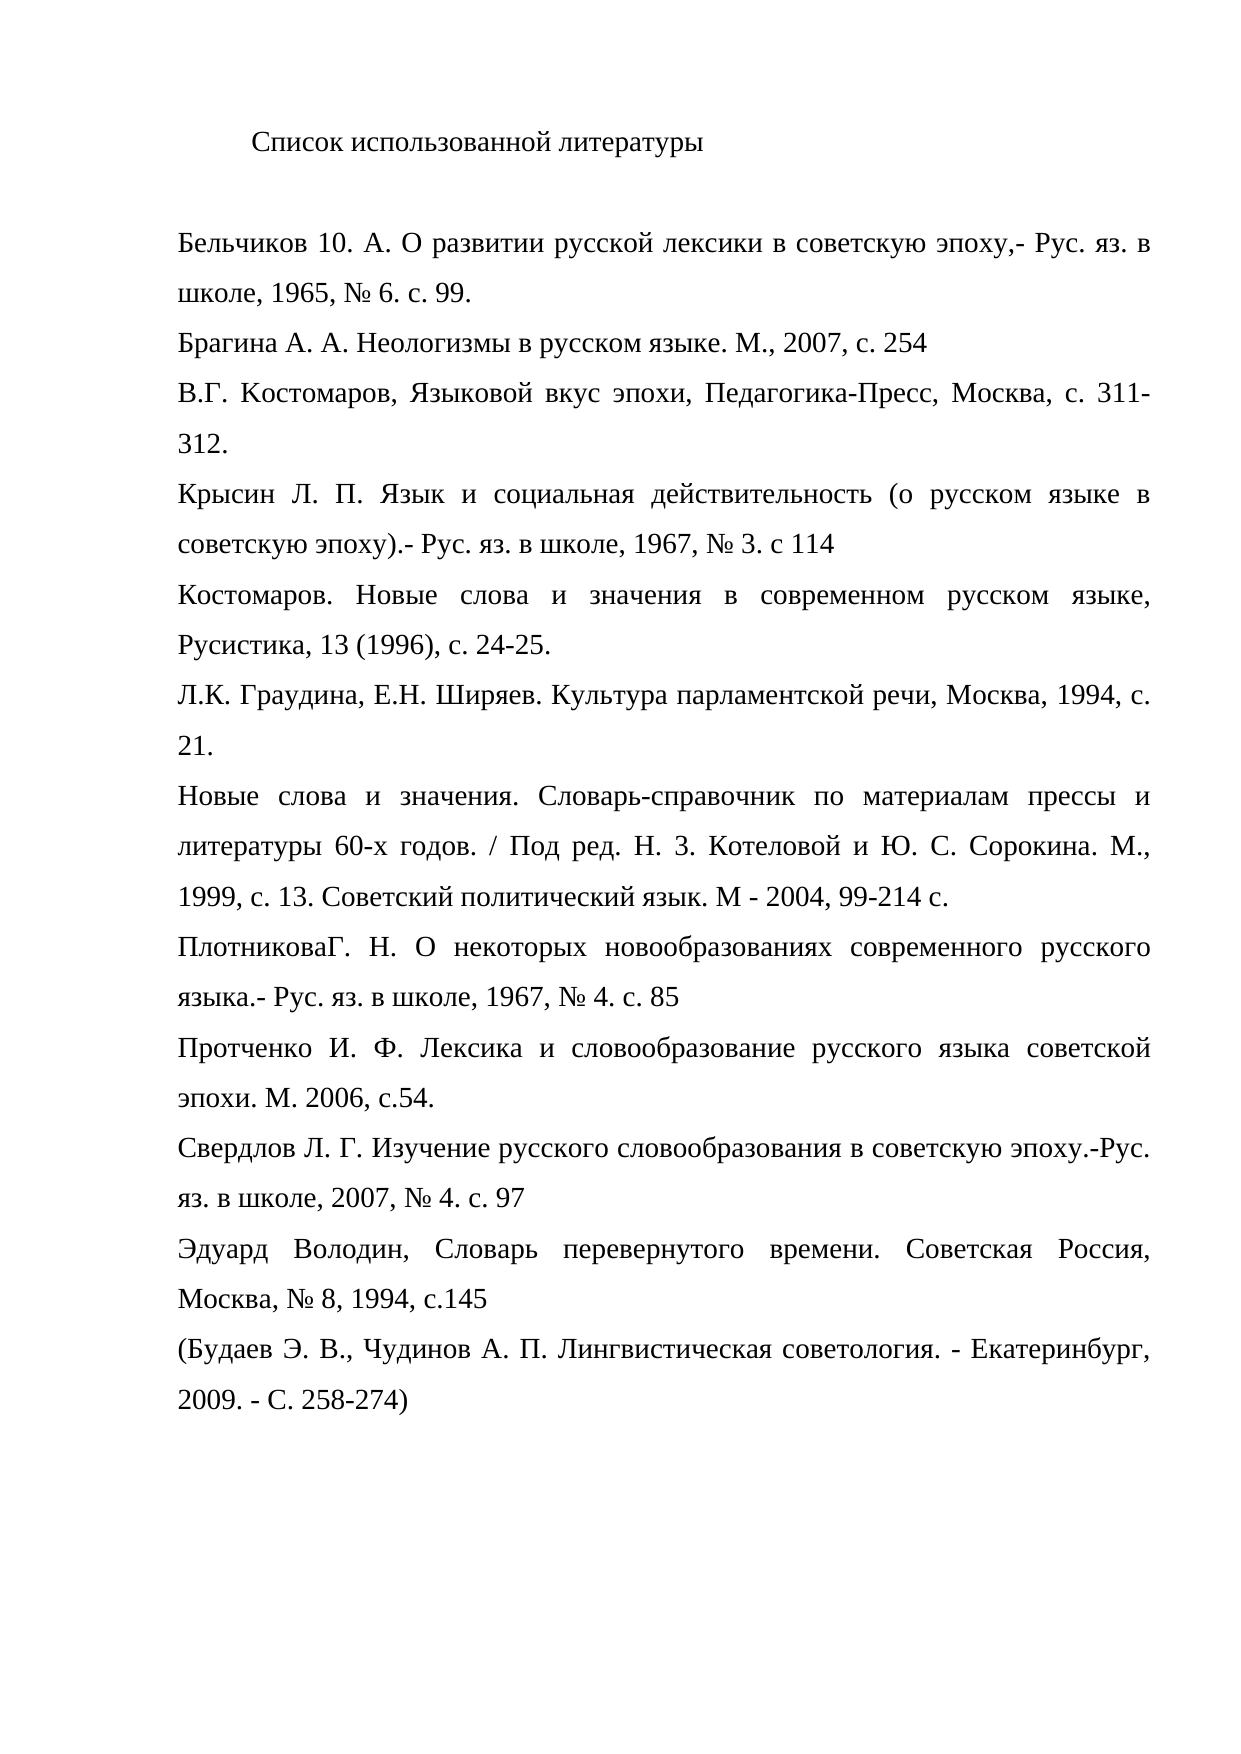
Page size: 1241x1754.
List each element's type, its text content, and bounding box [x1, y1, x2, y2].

text ПлотниковаГ. Н. О некоторых новообразованиях современного русского языка.- Рус. яз. в школе, 1967, № 4. с. 85 [177, 929, 1152, 1013]
text Эдуард Володин, Словарь перевернутого времени. Советская Россия, Москва, № 8, 1994, с.145 [177, 1231, 1152, 1315]
text Л.К. Граудина, Е.Н. Ширяев. Культура парламентской речи, Москва, 1994, с. 21. [177, 677, 1152, 761]
text Крысин Л. П. Язык и социальная действительность (о русском языке в советскую эпоху).- Рус. яз. в школе, 1967, № 3. с 114 [177, 476, 1152, 560]
text Костомаров. Новые слова и значения в современном русском языке, Русистика, 13 (1996), с. 24-25. [177, 577, 1152, 661]
text Брагина А. А. Неологизмы в русском языке. М., 2007, с. 254 [177, 325, 1152, 359]
text В.Г. Koстомаров, Языковой вкус эпохи, Педагогика-Пресс, Москва, с. 311-312. [177, 376, 1152, 459]
text Свердлов Л. Г. Изучение русского словообразования в советскую эпоху.-Рус. яз. в школе, 2007, № 4. с. 97 [177, 1130, 1152, 1214]
text Новые слова и значения. Словарь-справочник по материалам прессы и литературы 60-х годов. / Под ред. Н. 3. Котеловой и Ю. С. Сорокина. М., 1999, с. 13. Советский политический язык. М - 2004, 99-214 с. [177, 778, 1152, 912]
text Протченко И. Ф. Лексика и словообразование русского языка советской эпохи. М. 2006, с.54. [177, 1030, 1152, 1113]
text Список использованной литературы [177, 124, 1152, 158]
text (Будаев Э. В., Чудинов А. П. Лингвистическая советология. - Екатеринбург, 2009. - С. 258-274) [177, 1332, 1152, 1415]
text Бельчиков 10. А. О развитии русской лексики в советскую эпоху,- Рус. яз. в школе, 1965, № 6. с. 99. [177, 225, 1152, 308]
